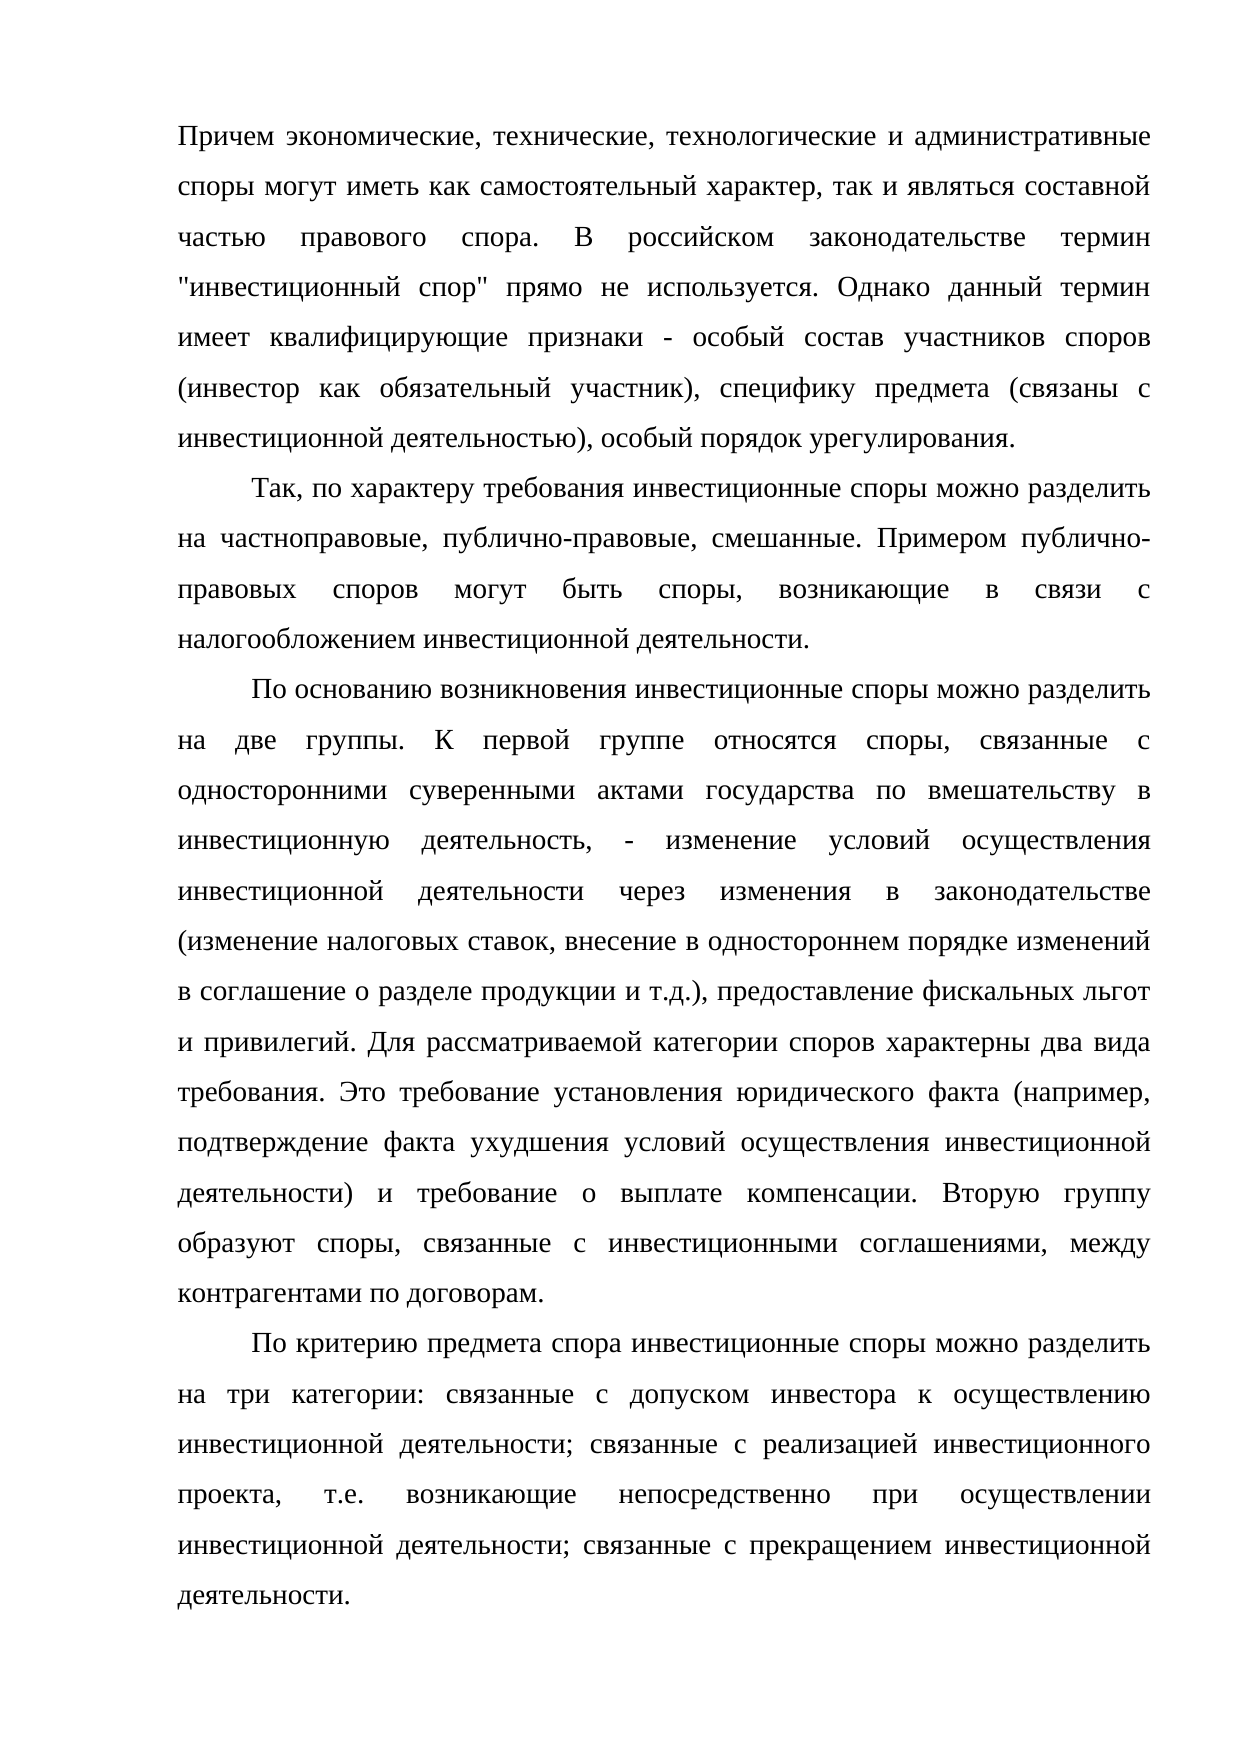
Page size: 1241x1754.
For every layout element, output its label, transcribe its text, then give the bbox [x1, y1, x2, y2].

text По основанию возникновения инвестиционные споры можно разделить на две группы. К первой группе относятся споры, связанные с односторонними суверенными актами государства по вмешательству в инвестиционную деятельность, - изменение условий осуществления инвестиционной деятельности через изменения в законодательстве (изменение налоговых ставок, внесение в одностороннем порядке изменений в соглашение о разделе продукции и т.д.), предоставление фискальных льгот и привилегий. Для рассматриваемой категории споров характерны два вида требования. Это требование установления юридического факта (например, подтверждение факта ухудшения условий осуществления инвестиционной деятельности) и требование о выплате компенсации. Вторую группу образуют споры, связанные с инвестиционными соглашениями, между контрагентами по договорам. [177, 672, 1152, 1309]
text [177, 118, 1152, 453]
text Так, по характеру требования инвестиционные споры можно разделить на частноправовые, публично-правовые, смешанные. Примером публично-правовых споров могут быть споры, возникающие в связи с налогообложением инвестиционной деятельности. [177, 470, 1152, 655]
text По критерию предмета спора инвестиционные споры можно разделить на три категории: связанные с допуском инвестора к осуществлению инвестиционной деятельности; связанные с реализацией инвестиционного проекта, т.е. возникающие непосредственно при осуществлении инвестиционной деятельности; связанные с прекращением инвестиционной деятельности. [177, 1326, 1152, 1611]
